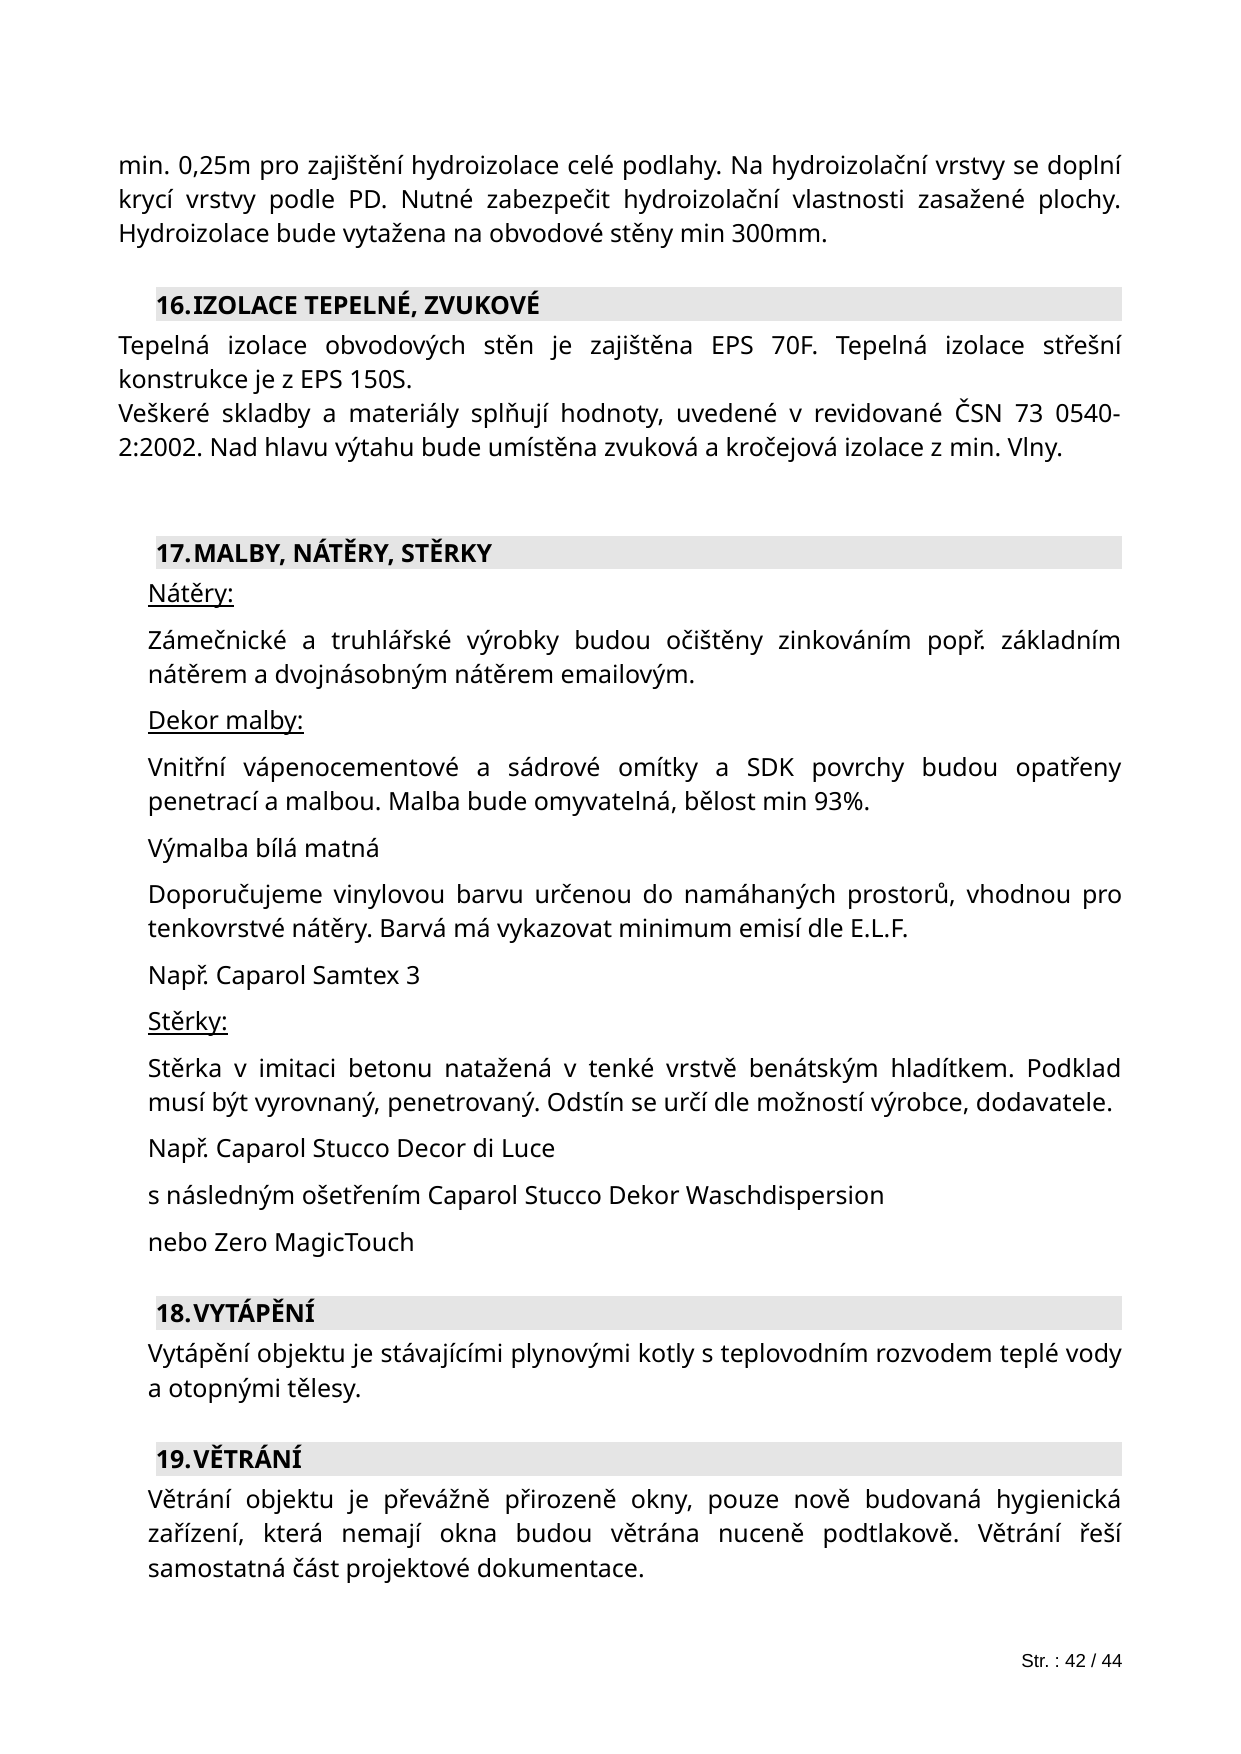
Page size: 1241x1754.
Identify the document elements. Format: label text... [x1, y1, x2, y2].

list MALBY, NÁTĚRY, stěrky [156, 536, 1122, 569]
text Výmalba bílá matná [148, 830, 1122, 864]
list Větrání [156, 1442, 1122, 1476]
text Dekor malby: [148, 703, 1122, 737]
text Vnitřní vápenocementové a sádrové omítky a SDK povrchy budou opatřeny penetrací a malbou. Malba bude omyvatelná, bělost min 93%. [148, 749, 1122, 818]
text Zámečnické a truhlářské výrobky budou očištěny zinkováním popř. základním nátěrem a dvojnásobným nátěrem emailovým. [148, 622, 1122, 691]
text Tepelná izolace obvodových stěn je zajištěna EPS 70F. Tepelná izolace střešní konstrukce je z EPS 150S. [118, 328, 1122, 396]
text s následným ošetřením Caparol Stucco Dekor Waschdispersion [148, 1178, 1122, 1212]
text Doporučujeme vinylovou barvu určenou do namáhaných prostorů, vhodnou pro tenkovrstvé nátěry. Barvá má vykazovat minimum emisí dle E.L.F. [148, 877, 1122, 945]
text Vytápění objektu je stávajícími plynovými kotly s teplovodním rozvodem teplé vody a otopnými tělesy. [148, 1336, 1122, 1404]
text Např. Caparol Stucco Decor di Luce [148, 1131, 1122, 1165]
text Stěrky: [148, 1004, 1122, 1038]
text nebo Zero MagicTouch [148, 1224, 1122, 1258]
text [118, 148, 1122, 250]
text Stěrka v imitaci betonu natažená v tenké vrstvě benátským hladítkem. Podklad musí být vyrovnaný, penetrovaný. Odstín se určí dle možností výrobce, dodavatele. [148, 1051, 1122, 1119]
list IZOLACE TEPELNÉ, ZVUKOVÉ [156, 287, 1122, 321]
text Větrání objektu je převážně přirozeně okny, pouze nově budovaná hygienická zařízení, která nemají okna budou větrána nuceně podtlakově. Větrání řeší samostatná část projektové dokumentace. [148, 1482, 1122, 1584]
list Vytápění [156, 1296, 1122, 1330]
text Např. Caparol Samtex 3 [148, 957, 1122, 991]
text Nátěry: [148, 576, 1122, 610]
text Veškeré skladby a materiály splňují hodnoty, uvedené v revidované ČSN 73 0540-2:2002. Nad hlavu výtahu bude umístěna zvuková a kročejová izolace z min. Vlny. [118, 396, 1122, 464]
